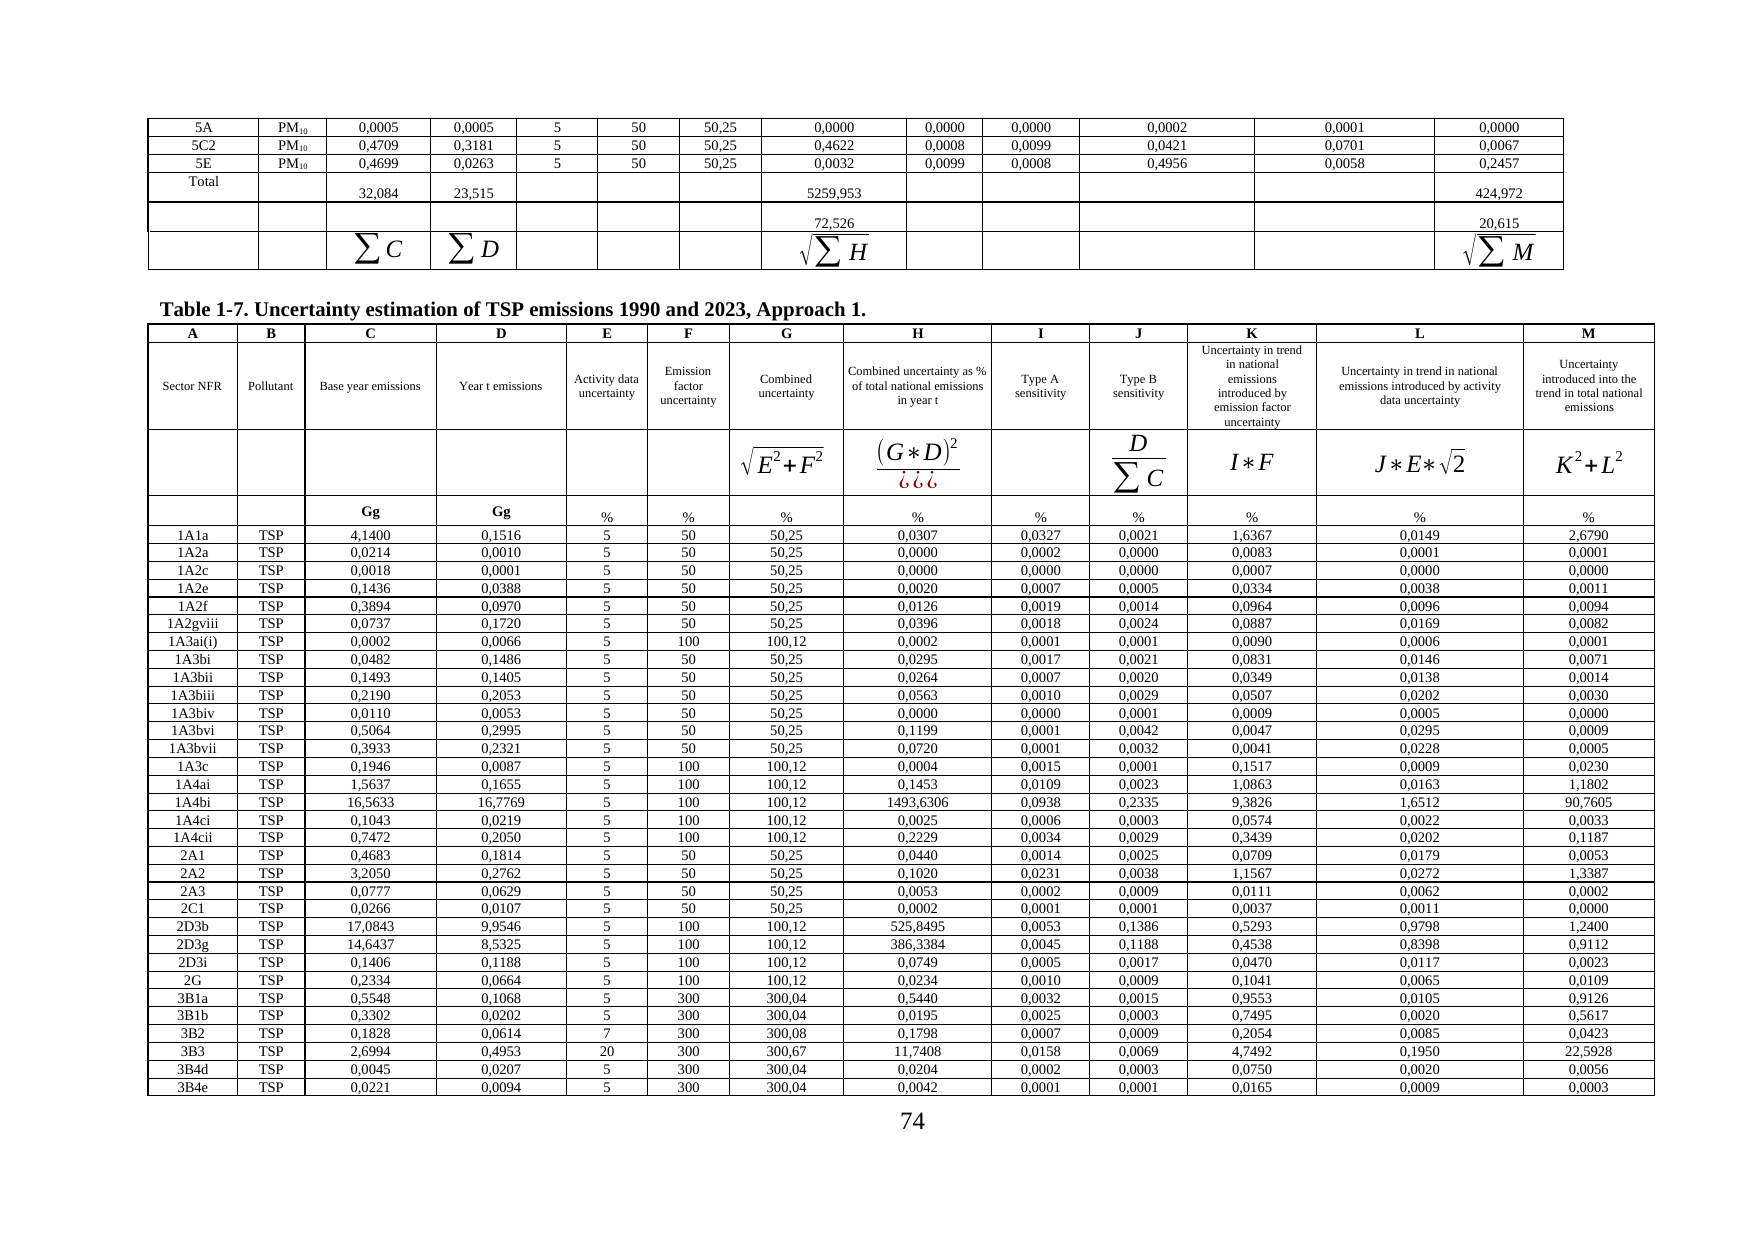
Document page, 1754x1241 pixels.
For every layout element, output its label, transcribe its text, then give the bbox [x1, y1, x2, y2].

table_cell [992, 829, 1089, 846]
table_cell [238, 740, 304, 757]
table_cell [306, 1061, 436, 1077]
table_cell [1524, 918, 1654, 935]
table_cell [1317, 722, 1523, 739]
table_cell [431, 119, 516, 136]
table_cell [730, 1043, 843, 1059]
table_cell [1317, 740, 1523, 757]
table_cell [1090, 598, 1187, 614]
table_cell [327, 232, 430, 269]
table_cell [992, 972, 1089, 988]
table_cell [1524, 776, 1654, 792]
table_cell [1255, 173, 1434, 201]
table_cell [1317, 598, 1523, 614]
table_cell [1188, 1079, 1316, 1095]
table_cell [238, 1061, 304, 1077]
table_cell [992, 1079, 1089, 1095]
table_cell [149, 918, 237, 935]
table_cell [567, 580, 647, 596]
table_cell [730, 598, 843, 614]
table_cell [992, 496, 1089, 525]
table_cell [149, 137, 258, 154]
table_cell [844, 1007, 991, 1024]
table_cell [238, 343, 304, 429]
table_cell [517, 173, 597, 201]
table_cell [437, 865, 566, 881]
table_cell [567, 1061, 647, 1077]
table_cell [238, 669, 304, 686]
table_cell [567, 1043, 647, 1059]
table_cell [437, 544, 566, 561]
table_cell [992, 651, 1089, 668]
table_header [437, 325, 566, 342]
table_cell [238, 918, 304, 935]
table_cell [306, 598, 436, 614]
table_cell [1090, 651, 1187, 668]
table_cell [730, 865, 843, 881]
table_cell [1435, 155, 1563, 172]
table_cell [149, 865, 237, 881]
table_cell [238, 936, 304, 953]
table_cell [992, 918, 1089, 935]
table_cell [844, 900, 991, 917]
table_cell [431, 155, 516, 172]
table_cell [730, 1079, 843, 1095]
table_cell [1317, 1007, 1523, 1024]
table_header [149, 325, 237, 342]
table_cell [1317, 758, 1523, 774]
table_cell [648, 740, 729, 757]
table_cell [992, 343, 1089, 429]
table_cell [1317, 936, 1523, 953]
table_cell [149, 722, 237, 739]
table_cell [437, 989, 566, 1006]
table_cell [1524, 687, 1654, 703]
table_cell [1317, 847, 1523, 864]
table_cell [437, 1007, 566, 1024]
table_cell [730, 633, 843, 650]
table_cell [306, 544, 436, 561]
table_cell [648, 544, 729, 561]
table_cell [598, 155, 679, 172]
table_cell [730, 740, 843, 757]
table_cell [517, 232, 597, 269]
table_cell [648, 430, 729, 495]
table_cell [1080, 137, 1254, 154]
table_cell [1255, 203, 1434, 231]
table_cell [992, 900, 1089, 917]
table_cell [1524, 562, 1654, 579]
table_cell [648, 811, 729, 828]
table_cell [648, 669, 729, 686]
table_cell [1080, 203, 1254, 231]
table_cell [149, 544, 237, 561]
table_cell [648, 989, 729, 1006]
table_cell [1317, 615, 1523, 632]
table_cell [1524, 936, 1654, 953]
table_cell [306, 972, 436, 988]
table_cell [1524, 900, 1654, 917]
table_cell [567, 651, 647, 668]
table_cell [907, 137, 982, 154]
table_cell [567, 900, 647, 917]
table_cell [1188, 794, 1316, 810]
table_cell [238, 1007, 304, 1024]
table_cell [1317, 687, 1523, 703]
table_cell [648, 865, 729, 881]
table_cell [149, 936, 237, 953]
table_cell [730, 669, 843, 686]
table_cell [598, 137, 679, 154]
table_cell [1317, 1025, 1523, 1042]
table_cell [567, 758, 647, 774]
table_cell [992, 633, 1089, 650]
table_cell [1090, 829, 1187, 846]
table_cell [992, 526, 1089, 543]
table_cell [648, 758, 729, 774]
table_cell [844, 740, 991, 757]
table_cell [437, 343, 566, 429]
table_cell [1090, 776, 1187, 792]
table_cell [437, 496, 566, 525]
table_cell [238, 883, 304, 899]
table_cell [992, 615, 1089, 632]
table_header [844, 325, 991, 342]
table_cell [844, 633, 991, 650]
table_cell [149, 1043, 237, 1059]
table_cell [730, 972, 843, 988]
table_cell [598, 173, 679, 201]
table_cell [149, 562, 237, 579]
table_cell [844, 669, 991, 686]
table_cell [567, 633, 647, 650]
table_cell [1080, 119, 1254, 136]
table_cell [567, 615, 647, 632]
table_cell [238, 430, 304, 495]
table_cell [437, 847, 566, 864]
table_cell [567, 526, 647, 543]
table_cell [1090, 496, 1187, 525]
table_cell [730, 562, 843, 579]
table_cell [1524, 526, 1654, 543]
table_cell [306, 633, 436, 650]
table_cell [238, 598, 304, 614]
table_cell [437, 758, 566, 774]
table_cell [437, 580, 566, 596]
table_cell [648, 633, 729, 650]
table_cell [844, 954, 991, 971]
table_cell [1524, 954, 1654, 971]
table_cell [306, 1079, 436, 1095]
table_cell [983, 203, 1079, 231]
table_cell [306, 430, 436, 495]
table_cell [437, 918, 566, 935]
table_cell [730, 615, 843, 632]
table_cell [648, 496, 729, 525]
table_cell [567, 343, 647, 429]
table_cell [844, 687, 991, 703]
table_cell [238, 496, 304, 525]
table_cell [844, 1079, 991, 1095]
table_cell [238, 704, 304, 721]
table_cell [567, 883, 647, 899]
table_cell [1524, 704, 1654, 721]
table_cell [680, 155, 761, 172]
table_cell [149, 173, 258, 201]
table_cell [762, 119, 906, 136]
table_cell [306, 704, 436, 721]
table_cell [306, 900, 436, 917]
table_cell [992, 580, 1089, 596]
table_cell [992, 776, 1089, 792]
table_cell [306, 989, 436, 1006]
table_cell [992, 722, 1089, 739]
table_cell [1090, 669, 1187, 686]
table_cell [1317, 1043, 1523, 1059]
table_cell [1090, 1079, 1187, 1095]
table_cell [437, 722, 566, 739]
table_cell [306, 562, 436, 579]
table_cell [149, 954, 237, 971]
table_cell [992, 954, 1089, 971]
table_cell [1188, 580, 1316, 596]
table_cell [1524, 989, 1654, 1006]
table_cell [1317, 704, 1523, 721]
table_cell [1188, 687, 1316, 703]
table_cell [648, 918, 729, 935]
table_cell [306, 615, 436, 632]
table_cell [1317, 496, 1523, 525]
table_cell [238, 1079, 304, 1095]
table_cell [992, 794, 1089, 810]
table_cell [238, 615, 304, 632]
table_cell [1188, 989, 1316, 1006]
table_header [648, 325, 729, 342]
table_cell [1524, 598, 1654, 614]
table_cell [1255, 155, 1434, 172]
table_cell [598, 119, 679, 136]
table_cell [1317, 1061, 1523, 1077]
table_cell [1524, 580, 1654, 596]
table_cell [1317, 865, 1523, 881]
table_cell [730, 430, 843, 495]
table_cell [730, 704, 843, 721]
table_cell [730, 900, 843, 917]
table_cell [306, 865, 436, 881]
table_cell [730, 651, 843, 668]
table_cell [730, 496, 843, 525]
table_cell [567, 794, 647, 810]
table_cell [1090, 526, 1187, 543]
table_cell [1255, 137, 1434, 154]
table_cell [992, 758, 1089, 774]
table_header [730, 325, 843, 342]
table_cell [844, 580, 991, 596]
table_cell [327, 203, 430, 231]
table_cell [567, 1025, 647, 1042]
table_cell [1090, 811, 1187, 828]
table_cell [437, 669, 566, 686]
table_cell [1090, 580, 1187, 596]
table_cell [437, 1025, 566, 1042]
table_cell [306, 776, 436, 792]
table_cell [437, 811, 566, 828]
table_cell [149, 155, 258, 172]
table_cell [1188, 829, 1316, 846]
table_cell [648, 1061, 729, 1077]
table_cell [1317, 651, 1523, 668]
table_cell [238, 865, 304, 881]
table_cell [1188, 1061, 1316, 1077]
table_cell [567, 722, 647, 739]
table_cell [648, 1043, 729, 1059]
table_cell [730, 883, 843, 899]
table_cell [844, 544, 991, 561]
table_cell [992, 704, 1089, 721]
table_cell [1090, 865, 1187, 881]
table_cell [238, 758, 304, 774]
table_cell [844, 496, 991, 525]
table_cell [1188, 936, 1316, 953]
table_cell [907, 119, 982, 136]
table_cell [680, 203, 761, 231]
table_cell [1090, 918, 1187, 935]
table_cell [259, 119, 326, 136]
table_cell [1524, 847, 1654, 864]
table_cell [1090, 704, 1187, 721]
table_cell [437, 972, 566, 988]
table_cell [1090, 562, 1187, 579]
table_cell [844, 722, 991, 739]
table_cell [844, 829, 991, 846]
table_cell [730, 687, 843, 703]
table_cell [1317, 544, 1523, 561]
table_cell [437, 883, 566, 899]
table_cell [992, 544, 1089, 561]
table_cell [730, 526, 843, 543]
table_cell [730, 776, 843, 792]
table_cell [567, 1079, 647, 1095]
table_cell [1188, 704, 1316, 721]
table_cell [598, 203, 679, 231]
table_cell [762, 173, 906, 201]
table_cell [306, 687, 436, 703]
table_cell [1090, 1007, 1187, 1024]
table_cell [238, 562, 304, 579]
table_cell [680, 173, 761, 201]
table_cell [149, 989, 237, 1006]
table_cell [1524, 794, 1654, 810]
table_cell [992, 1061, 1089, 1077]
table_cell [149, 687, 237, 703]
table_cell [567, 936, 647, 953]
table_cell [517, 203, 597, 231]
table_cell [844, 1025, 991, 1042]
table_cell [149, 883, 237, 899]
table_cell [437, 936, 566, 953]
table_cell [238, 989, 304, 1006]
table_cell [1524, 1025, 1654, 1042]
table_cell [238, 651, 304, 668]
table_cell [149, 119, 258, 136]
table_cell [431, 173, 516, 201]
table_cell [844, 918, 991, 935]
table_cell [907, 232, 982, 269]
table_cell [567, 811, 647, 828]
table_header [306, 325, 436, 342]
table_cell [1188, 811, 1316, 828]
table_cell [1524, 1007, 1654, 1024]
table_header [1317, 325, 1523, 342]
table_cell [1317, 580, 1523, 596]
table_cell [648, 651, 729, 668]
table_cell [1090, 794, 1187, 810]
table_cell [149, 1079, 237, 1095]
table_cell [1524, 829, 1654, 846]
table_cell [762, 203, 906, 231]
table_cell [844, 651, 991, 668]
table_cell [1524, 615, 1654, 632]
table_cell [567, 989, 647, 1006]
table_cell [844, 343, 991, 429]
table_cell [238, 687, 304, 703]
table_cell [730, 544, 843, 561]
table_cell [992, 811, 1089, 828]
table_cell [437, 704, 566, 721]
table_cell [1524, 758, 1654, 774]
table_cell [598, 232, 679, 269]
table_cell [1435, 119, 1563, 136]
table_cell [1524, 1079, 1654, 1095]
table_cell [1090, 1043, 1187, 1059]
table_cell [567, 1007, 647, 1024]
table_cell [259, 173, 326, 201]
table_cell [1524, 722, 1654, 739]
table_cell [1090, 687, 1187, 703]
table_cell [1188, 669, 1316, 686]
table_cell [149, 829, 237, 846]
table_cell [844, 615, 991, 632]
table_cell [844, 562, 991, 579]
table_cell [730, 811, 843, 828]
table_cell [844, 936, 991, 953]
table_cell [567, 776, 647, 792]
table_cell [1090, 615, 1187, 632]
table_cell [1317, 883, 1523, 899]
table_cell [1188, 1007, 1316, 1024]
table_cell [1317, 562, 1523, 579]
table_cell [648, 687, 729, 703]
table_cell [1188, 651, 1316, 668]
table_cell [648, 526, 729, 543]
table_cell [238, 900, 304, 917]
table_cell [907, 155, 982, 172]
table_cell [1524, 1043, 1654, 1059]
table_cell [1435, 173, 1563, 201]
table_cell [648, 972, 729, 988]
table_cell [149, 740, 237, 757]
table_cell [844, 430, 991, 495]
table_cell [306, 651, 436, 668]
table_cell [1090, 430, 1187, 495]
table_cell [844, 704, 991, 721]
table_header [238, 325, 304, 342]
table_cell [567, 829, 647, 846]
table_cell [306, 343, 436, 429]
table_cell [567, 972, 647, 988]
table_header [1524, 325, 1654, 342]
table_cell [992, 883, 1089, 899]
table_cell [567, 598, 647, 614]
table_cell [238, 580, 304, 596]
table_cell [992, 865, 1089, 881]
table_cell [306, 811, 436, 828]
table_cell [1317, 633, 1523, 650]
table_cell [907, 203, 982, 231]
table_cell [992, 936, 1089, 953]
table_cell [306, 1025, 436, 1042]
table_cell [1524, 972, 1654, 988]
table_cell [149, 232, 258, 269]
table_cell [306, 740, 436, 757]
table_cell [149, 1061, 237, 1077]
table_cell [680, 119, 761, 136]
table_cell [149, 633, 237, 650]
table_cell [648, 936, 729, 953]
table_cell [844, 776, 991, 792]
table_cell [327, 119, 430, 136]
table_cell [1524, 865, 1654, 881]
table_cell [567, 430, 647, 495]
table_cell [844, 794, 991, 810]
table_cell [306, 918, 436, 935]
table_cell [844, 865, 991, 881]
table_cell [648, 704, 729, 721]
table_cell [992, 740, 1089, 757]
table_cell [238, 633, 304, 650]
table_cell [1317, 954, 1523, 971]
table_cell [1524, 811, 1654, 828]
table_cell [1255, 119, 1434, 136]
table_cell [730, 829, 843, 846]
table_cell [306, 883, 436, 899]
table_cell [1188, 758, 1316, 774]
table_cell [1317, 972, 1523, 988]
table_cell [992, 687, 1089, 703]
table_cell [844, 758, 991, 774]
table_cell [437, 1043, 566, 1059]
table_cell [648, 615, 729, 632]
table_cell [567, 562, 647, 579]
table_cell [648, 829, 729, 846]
text Table 1-7. Uncertainty estimation of TSP emissions 1990 and 2023, Approach 1. [159, 296, 1665, 321]
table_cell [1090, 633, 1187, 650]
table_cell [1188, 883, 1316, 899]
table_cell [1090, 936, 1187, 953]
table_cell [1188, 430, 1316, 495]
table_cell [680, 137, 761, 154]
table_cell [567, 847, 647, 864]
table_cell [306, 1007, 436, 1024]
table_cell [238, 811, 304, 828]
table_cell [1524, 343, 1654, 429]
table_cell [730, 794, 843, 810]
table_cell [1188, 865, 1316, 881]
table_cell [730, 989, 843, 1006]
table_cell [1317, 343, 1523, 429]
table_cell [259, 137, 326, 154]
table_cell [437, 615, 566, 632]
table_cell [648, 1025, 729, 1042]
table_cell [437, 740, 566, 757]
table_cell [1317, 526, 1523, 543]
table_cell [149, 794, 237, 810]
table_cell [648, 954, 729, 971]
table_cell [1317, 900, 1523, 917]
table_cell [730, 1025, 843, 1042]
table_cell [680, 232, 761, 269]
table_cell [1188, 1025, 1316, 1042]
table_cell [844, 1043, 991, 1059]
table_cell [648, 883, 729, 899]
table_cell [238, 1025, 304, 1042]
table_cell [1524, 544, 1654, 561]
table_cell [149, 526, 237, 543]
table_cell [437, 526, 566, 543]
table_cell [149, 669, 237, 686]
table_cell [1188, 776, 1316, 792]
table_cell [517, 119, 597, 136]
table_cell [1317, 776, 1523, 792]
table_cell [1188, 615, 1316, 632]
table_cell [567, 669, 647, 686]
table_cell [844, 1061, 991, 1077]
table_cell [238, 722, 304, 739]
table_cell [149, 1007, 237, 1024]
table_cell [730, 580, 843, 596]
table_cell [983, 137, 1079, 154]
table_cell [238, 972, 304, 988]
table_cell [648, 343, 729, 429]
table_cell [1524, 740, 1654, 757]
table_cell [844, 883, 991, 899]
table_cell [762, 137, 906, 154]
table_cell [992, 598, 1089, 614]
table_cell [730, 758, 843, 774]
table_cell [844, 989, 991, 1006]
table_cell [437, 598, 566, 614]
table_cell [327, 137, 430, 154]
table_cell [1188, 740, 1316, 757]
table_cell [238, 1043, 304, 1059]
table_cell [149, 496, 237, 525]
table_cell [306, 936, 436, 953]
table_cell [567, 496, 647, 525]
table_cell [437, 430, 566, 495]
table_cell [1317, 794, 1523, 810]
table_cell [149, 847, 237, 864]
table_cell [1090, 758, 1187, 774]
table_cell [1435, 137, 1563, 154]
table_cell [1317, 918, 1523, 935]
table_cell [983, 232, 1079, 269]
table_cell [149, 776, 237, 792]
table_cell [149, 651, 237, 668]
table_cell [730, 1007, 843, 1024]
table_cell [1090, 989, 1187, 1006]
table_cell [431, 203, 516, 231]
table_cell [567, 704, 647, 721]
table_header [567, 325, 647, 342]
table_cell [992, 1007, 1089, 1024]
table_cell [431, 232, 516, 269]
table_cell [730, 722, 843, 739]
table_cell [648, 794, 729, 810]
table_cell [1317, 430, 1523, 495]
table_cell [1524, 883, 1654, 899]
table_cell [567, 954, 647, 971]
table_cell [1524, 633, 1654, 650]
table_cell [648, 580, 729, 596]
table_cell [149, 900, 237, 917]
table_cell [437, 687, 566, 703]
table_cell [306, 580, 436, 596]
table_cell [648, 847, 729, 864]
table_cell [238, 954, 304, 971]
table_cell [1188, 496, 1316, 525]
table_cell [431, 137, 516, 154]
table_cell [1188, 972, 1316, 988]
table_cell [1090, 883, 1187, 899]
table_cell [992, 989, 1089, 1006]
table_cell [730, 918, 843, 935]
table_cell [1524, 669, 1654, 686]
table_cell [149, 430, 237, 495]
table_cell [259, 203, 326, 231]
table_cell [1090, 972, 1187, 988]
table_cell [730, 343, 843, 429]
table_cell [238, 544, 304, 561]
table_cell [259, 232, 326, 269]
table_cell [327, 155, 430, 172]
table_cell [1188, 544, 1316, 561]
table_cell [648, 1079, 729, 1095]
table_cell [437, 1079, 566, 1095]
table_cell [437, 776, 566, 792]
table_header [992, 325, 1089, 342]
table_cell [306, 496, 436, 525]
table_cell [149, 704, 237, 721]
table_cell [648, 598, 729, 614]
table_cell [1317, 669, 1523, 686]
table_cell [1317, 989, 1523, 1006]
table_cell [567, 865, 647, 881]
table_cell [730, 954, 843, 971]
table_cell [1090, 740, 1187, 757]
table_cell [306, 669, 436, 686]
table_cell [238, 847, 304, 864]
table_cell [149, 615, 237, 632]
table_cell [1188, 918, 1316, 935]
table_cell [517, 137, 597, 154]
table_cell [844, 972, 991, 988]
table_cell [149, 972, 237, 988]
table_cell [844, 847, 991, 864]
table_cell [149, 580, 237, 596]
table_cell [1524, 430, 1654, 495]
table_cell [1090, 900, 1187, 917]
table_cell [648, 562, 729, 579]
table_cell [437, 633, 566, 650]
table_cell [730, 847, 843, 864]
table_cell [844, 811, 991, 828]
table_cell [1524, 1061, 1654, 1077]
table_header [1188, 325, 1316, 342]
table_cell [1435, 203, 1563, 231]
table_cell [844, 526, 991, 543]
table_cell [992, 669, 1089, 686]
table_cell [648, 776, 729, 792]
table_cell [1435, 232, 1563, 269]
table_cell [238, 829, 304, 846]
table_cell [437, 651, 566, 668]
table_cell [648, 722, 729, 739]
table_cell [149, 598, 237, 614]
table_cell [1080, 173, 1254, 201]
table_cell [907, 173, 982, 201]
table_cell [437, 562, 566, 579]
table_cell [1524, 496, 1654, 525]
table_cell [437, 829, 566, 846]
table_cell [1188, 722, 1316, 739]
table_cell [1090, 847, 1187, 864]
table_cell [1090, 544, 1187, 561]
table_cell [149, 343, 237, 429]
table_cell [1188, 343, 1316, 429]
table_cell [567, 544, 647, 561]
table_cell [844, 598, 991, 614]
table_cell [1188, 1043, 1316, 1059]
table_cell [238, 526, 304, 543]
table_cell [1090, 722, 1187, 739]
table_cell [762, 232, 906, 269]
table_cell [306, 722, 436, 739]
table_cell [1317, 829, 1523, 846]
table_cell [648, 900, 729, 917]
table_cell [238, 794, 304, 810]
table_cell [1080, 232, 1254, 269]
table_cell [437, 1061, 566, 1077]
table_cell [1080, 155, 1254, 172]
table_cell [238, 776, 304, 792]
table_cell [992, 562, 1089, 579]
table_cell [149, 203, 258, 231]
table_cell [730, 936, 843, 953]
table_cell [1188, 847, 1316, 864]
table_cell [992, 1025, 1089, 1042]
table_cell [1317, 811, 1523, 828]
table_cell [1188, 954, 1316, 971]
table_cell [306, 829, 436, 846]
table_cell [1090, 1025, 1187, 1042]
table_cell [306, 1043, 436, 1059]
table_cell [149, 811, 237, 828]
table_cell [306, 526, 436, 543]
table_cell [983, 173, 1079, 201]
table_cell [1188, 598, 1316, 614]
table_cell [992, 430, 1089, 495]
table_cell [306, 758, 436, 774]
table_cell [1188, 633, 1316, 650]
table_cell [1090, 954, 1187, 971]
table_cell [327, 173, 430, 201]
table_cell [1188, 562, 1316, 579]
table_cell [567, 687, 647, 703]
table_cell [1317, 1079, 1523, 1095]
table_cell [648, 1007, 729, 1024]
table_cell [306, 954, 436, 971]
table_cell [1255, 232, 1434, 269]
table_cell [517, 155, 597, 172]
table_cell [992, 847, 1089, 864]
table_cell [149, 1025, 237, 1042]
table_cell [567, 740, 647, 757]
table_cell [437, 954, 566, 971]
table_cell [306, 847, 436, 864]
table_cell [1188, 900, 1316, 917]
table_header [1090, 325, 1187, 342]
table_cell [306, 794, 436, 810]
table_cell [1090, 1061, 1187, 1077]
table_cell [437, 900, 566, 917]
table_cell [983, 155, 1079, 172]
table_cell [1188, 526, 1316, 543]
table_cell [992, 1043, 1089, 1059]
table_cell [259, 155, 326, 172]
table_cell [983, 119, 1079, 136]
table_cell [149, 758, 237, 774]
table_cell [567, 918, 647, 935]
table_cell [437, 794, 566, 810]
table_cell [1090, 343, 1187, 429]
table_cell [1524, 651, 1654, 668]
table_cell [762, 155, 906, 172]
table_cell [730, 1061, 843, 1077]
